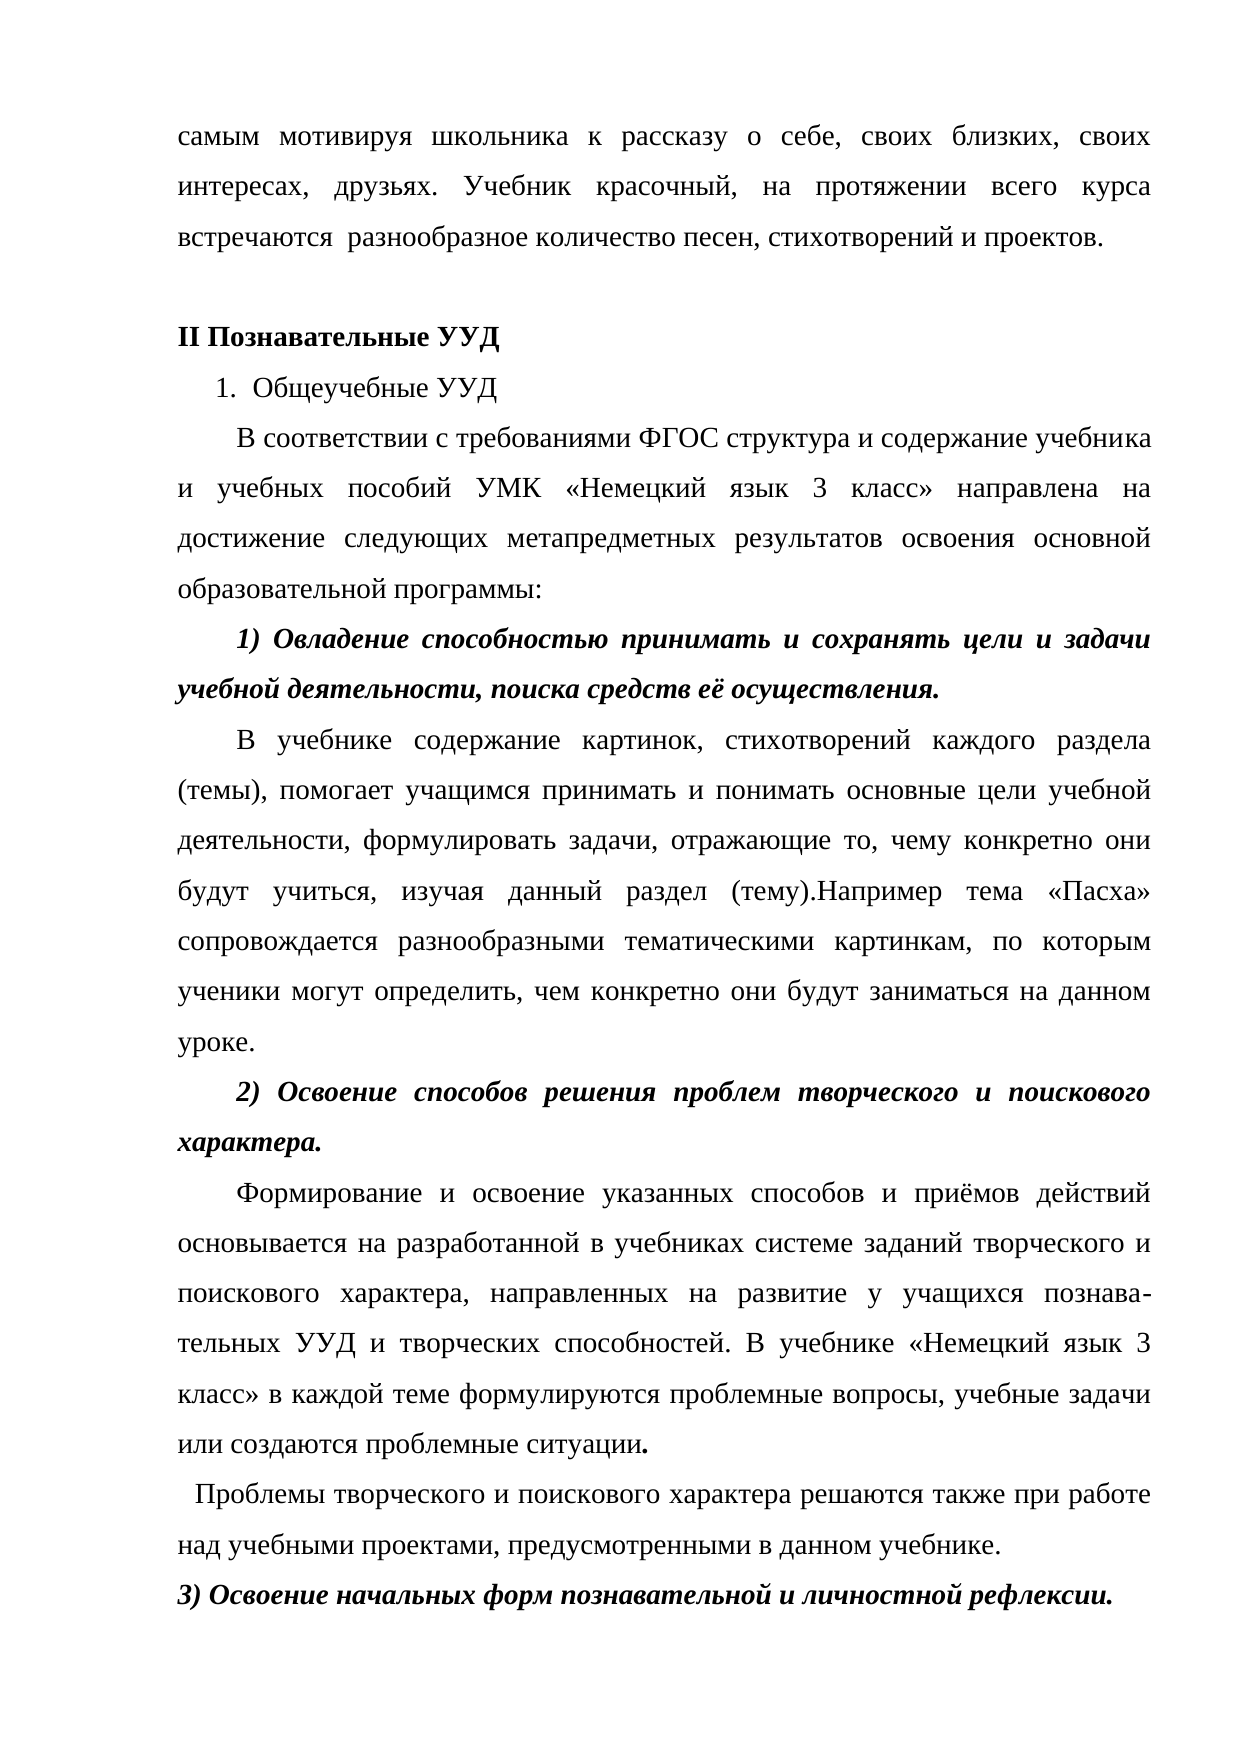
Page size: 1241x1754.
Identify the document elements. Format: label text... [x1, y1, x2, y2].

text Формирование и освоение указанных способов и приёмов действий основывается на разработанной в учебниках системе заданий творческого и поискового характера, направленных на развитие у учащихся познавательных УУД и творческих способностей. В учебнике «Немецкий язык 3 класс» в каждой теме формулируются проблемные вопросы, учебные задачи или создаются проблемные ситуации. [177, 1175, 1152, 1460]
text II Познавательные УУД [177, 319, 1152, 353]
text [177, 118, 1152, 252]
text 2) Освоение способов решения проблем творческого и поискового характера. [177, 1074, 1152, 1158]
text 3) Освоение начальных форм познавательной и личностной рефлексии. [177, 1577, 1152, 1611]
text В учебнике содержание картинок, стихотворений каждого раздела (темы), помогает учащимся принимать и понимать основные цели учебной деятельности, формулировать задачи, отражающие то, чему конкретно они будут учиться, изучая данный раздел (тему).Например тема «Пасха» сопровождается разнообразными тематическими картинкам, по которым ученики могут определить, чем конкретно они будут заниматься на данном уроке. [177, 722, 1152, 1057]
text В соответствии с требованиями ФГОС структура и содержание учебника и учебных пособий УМК «Немецкий язык 3 класс» направлена на достижение следующих метапредметных результатов освоения основной образовательной программы: [177, 420, 1152, 604]
list Общеучебные УУД [215, 370, 1152, 403]
text 1) Овладение способностью принимать и сохранять цели и задачи учебной деятельности, поиска средств её осуществления. [177, 621, 1152, 705]
text Проблемы творческого и поискового характера решаются также при работе над учебными проектами, предусмотренными в данном учебнике. [177, 1477, 1152, 1560]
